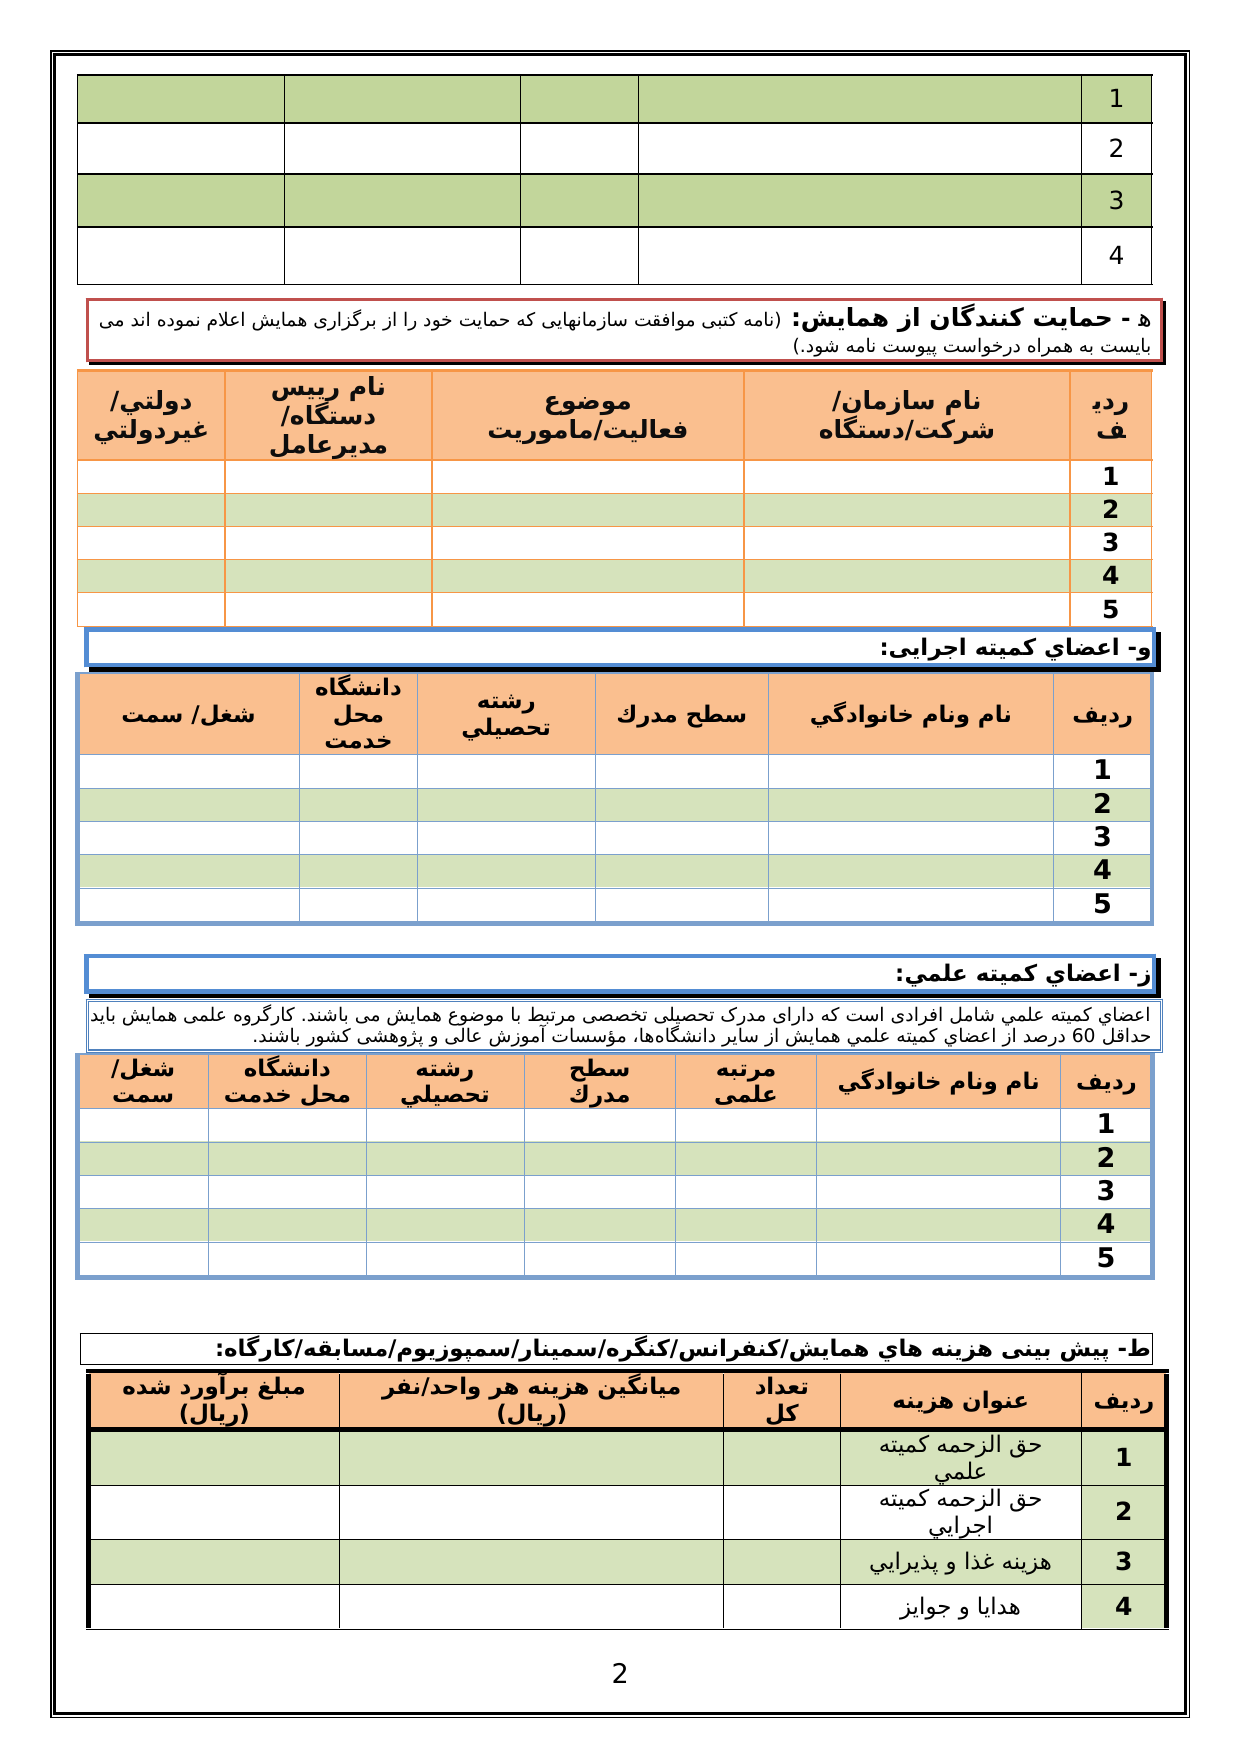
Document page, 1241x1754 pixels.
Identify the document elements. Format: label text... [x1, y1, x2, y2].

table_cell [724, 1432, 840, 1485]
table_cell 4 [1082, 1585, 1164, 1628]
table_cell [91, 1540, 339, 1584]
table_cell [521, 228, 638, 283]
table_cell [285, 76, 520, 122]
table_cell [300, 855, 417, 887]
table_cell [676, 1143, 816, 1175]
table_cell [724, 1486, 840, 1539]
table_header نام ونام خانوادگي [769, 674, 1053, 754]
table_cell 2 [1054, 789, 1150, 821]
table_cell [676, 1109, 816, 1141]
table_cell [596, 822, 768, 854]
table_cell [91, 1486, 339, 1539]
table_cell 3 [1082, 175, 1151, 226]
table_cell [80, 1109, 208, 1141]
table_cell [78, 124, 284, 173]
table_cell [367, 1176, 524, 1208]
table_cell [769, 755, 1053, 787]
table_cell [80, 1209, 208, 1241]
table_cell [209, 1176, 366, 1208]
table_cell [769, 822, 1053, 854]
table_cell [521, 175, 638, 226]
table_cell [525, 1243, 675, 1275]
table_cell [209, 1109, 366, 1141]
table_cell 3 [1054, 822, 1150, 854]
table_cell [226, 560, 431, 592]
table_cell [300, 755, 417, 787]
table_header عنوان هزينه [841, 1373, 1081, 1427]
table_cell [525, 1143, 675, 1175]
table_cell 4 [1071, 560, 1151, 592]
table_cell [78, 593, 224, 626]
table_cell [226, 494, 431, 526]
table_cell 3 [1061, 1176, 1150, 1208]
table_cell [367, 1209, 524, 1241]
text ط- پیش بینی هزينه هاي همايش/کنفرانس/کنگره/سمینار/سمپوزیوم/مسابقه/کارگاه: [81, 1334, 1152, 1364]
text اعضاي كميته علمي شامل افرادی است که دارای مدرک تحصیلی تخصصی مرتبط با موضوع همایش می باشند. کارگروه علمی همایش بايد حداقل 60 درصد از اعضاي کمیته علمي همايش از ساير دانشگاه‌ها، مؤسسات آموزش عالی و پژوهشی كشور باشند. [89, 1002, 1160, 1049]
table_cell [285, 124, 520, 173]
table_cell [78, 461, 224, 492]
table_header رديف [1071, 372, 1151, 459]
table_cell 5 [1061, 1243, 1150, 1275]
table_cell [80, 789, 299, 821]
table_cell [78, 228, 284, 283]
table_cell [209, 1243, 366, 1275]
table_header دانشگاه محل خدمت [300, 674, 417, 754]
table_cell [78, 527, 224, 559]
table_header نام رييس دستگاه/ مديرعامل [226, 372, 431, 459]
table_cell [639, 124, 1081, 173]
table_cell [340, 1432, 723, 1485]
table_cell [769, 889, 1053, 921]
table_cell [433, 560, 743, 592]
table_cell 2 [1082, 124, 1151, 173]
table_cell هزينه غذا و پذيرايي [841, 1540, 1081, 1584]
table_cell 1 [1082, 76, 1151, 122]
table_cell [367, 1143, 524, 1175]
table_cell 1 [1054, 755, 1150, 787]
table_header سطح مدرك [596, 674, 768, 754]
table_cell [285, 228, 520, 283]
table_cell [300, 822, 417, 854]
table_header موضوع فعاليت/ماموريت [433, 372, 743, 459]
table_cell [521, 124, 638, 173]
table_header رديف [1061, 1055, 1150, 1108]
table_cell [418, 855, 595, 887]
table_cell [433, 461, 743, 492]
table_cell [745, 494, 1069, 526]
table_cell 5 [1071, 593, 1151, 626]
table_cell 2 [1061, 1143, 1150, 1175]
table_cell 4 [1061, 1209, 1150, 1241]
table_cell [78, 494, 224, 526]
table_cell [525, 1209, 675, 1241]
table_cell 4 [1054, 855, 1150, 887]
table_header دولتي/ غيردولتي [78, 372, 224, 459]
table_cell [226, 527, 431, 559]
table_cell [639, 228, 1081, 283]
table_cell [78, 175, 284, 226]
table_cell [596, 755, 768, 787]
table_cell [596, 889, 768, 921]
table_cell [745, 593, 1069, 626]
table_cell [676, 1176, 816, 1208]
table_cell [676, 1209, 816, 1241]
table_cell [433, 494, 743, 526]
table_cell 4 [1082, 228, 1151, 283]
table_cell [596, 789, 768, 821]
table_cell حق الزحمه كميته علمي [841, 1432, 1081, 1485]
table_cell [340, 1540, 723, 1584]
table_cell [817, 1109, 1060, 1141]
table_cell [300, 889, 417, 921]
table_cell 3 [1071, 527, 1151, 559]
table_cell [226, 461, 431, 492]
table_cell [80, 889, 299, 921]
table_cell [91, 1585, 339, 1628]
table_cell 1 [1082, 1432, 1164, 1485]
table_header دانشگاه محل خدمت [209, 1055, 366, 1108]
table_cell [817, 1243, 1060, 1275]
table_cell حق الزحمه كميته اجرايي [841, 1486, 1081, 1539]
text و- اعضاي كميته اجرایی: [89, 632, 1152, 663]
table_cell هدايا و جوايز [841, 1585, 1081, 1628]
table_cell [724, 1540, 840, 1584]
table_cell [525, 1109, 675, 1141]
table_header رشته تحصيلي [367, 1055, 524, 1108]
table_header رديف [1054, 674, 1150, 754]
table_cell [340, 1486, 723, 1539]
table_cell [300, 789, 417, 821]
table_header سطح مدرك [525, 1055, 675, 1108]
table_header مبلغ برآورد شده (ريال) [91, 1373, 339, 1427]
table_cell [817, 1143, 1060, 1175]
table_header رشته تحصيلي [418, 674, 595, 754]
table_cell [209, 1143, 366, 1175]
table_cell [418, 889, 595, 921]
table_cell [769, 789, 1053, 821]
table_cell [78, 76, 284, 122]
table_cell [433, 527, 743, 559]
table_cell [745, 461, 1069, 492]
table_cell [525, 1176, 675, 1208]
table_cell [80, 855, 299, 887]
table_cell [367, 1109, 524, 1141]
table_cell [745, 527, 1069, 559]
table_cell [80, 822, 299, 854]
table_cell [433, 593, 743, 626]
table_header میانگین هزینه هر واحد/نفر (ريال) [340, 1373, 723, 1427]
table_cell 3 [1082, 1540, 1164, 1584]
table_cell [639, 76, 1081, 122]
table_header شغل/ سمت [80, 1055, 208, 1108]
table_cell [91, 1432, 339, 1485]
table_cell 1 [1071, 461, 1151, 492]
table_cell [80, 1243, 208, 1275]
table_cell [226, 593, 431, 626]
table_cell [745, 560, 1069, 592]
table_cell 1 [1061, 1109, 1150, 1141]
table_cell [80, 755, 299, 787]
table_cell [817, 1209, 1060, 1241]
table_cell [340, 1585, 723, 1628]
table_header مرتبه علمی [676, 1055, 816, 1108]
table_header نام ونام خانوادگي [817, 1055, 1060, 1108]
table_header تعداد کل [724, 1373, 840, 1427]
table_header شغل/ سمت [80, 674, 299, 754]
table_cell [78, 560, 224, 592]
table_cell [80, 1143, 208, 1175]
table_cell [817, 1176, 1060, 1208]
table_cell 2 [1071, 494, 1151, 526]
text ز- اعضاي كميته علمي: [89, 958, 1152, 989]
table_cell [676, 1243, 816, 1275]
table_cell [80, 1176, 208, 1208]
table_cell [724, 1585, 840, 1628]
text ﻫ - حمايت كنندگان از همايش: (نامه کتبی موافقت سازمانهایی که حمایت خود را از برگزاری همایش اعلام نموده اند می بایست به همراه درخواست پیوست نامه شود.) [89, 301, 1160, 359]
table_header رديف [1082, 1373, 1166, 1427]
table_cell 2 [1082, 1486, 1164, 1539]
table_cell [418, 789, 595, 821]
table_cell [367, 1243, 524, 1275]
table_cell [209, 1209, 366, 1241]
table_cell [418, 755, 595, 787]
table_cell [418, 822, 595, 854]
table_header نام سازمان/ شركت/دستگاه [745, 372, 1069, 459]
table_cell [285, 175, 520, 226]
table_cell [769, 855, 1053, 887]
table_cell [596, 855, 768, 887]
table_cell [521, 76, 638, 122]
table_cell 5 [1054, 889, 1150, 921]
table_cell [639, 175, 1081, 226]
